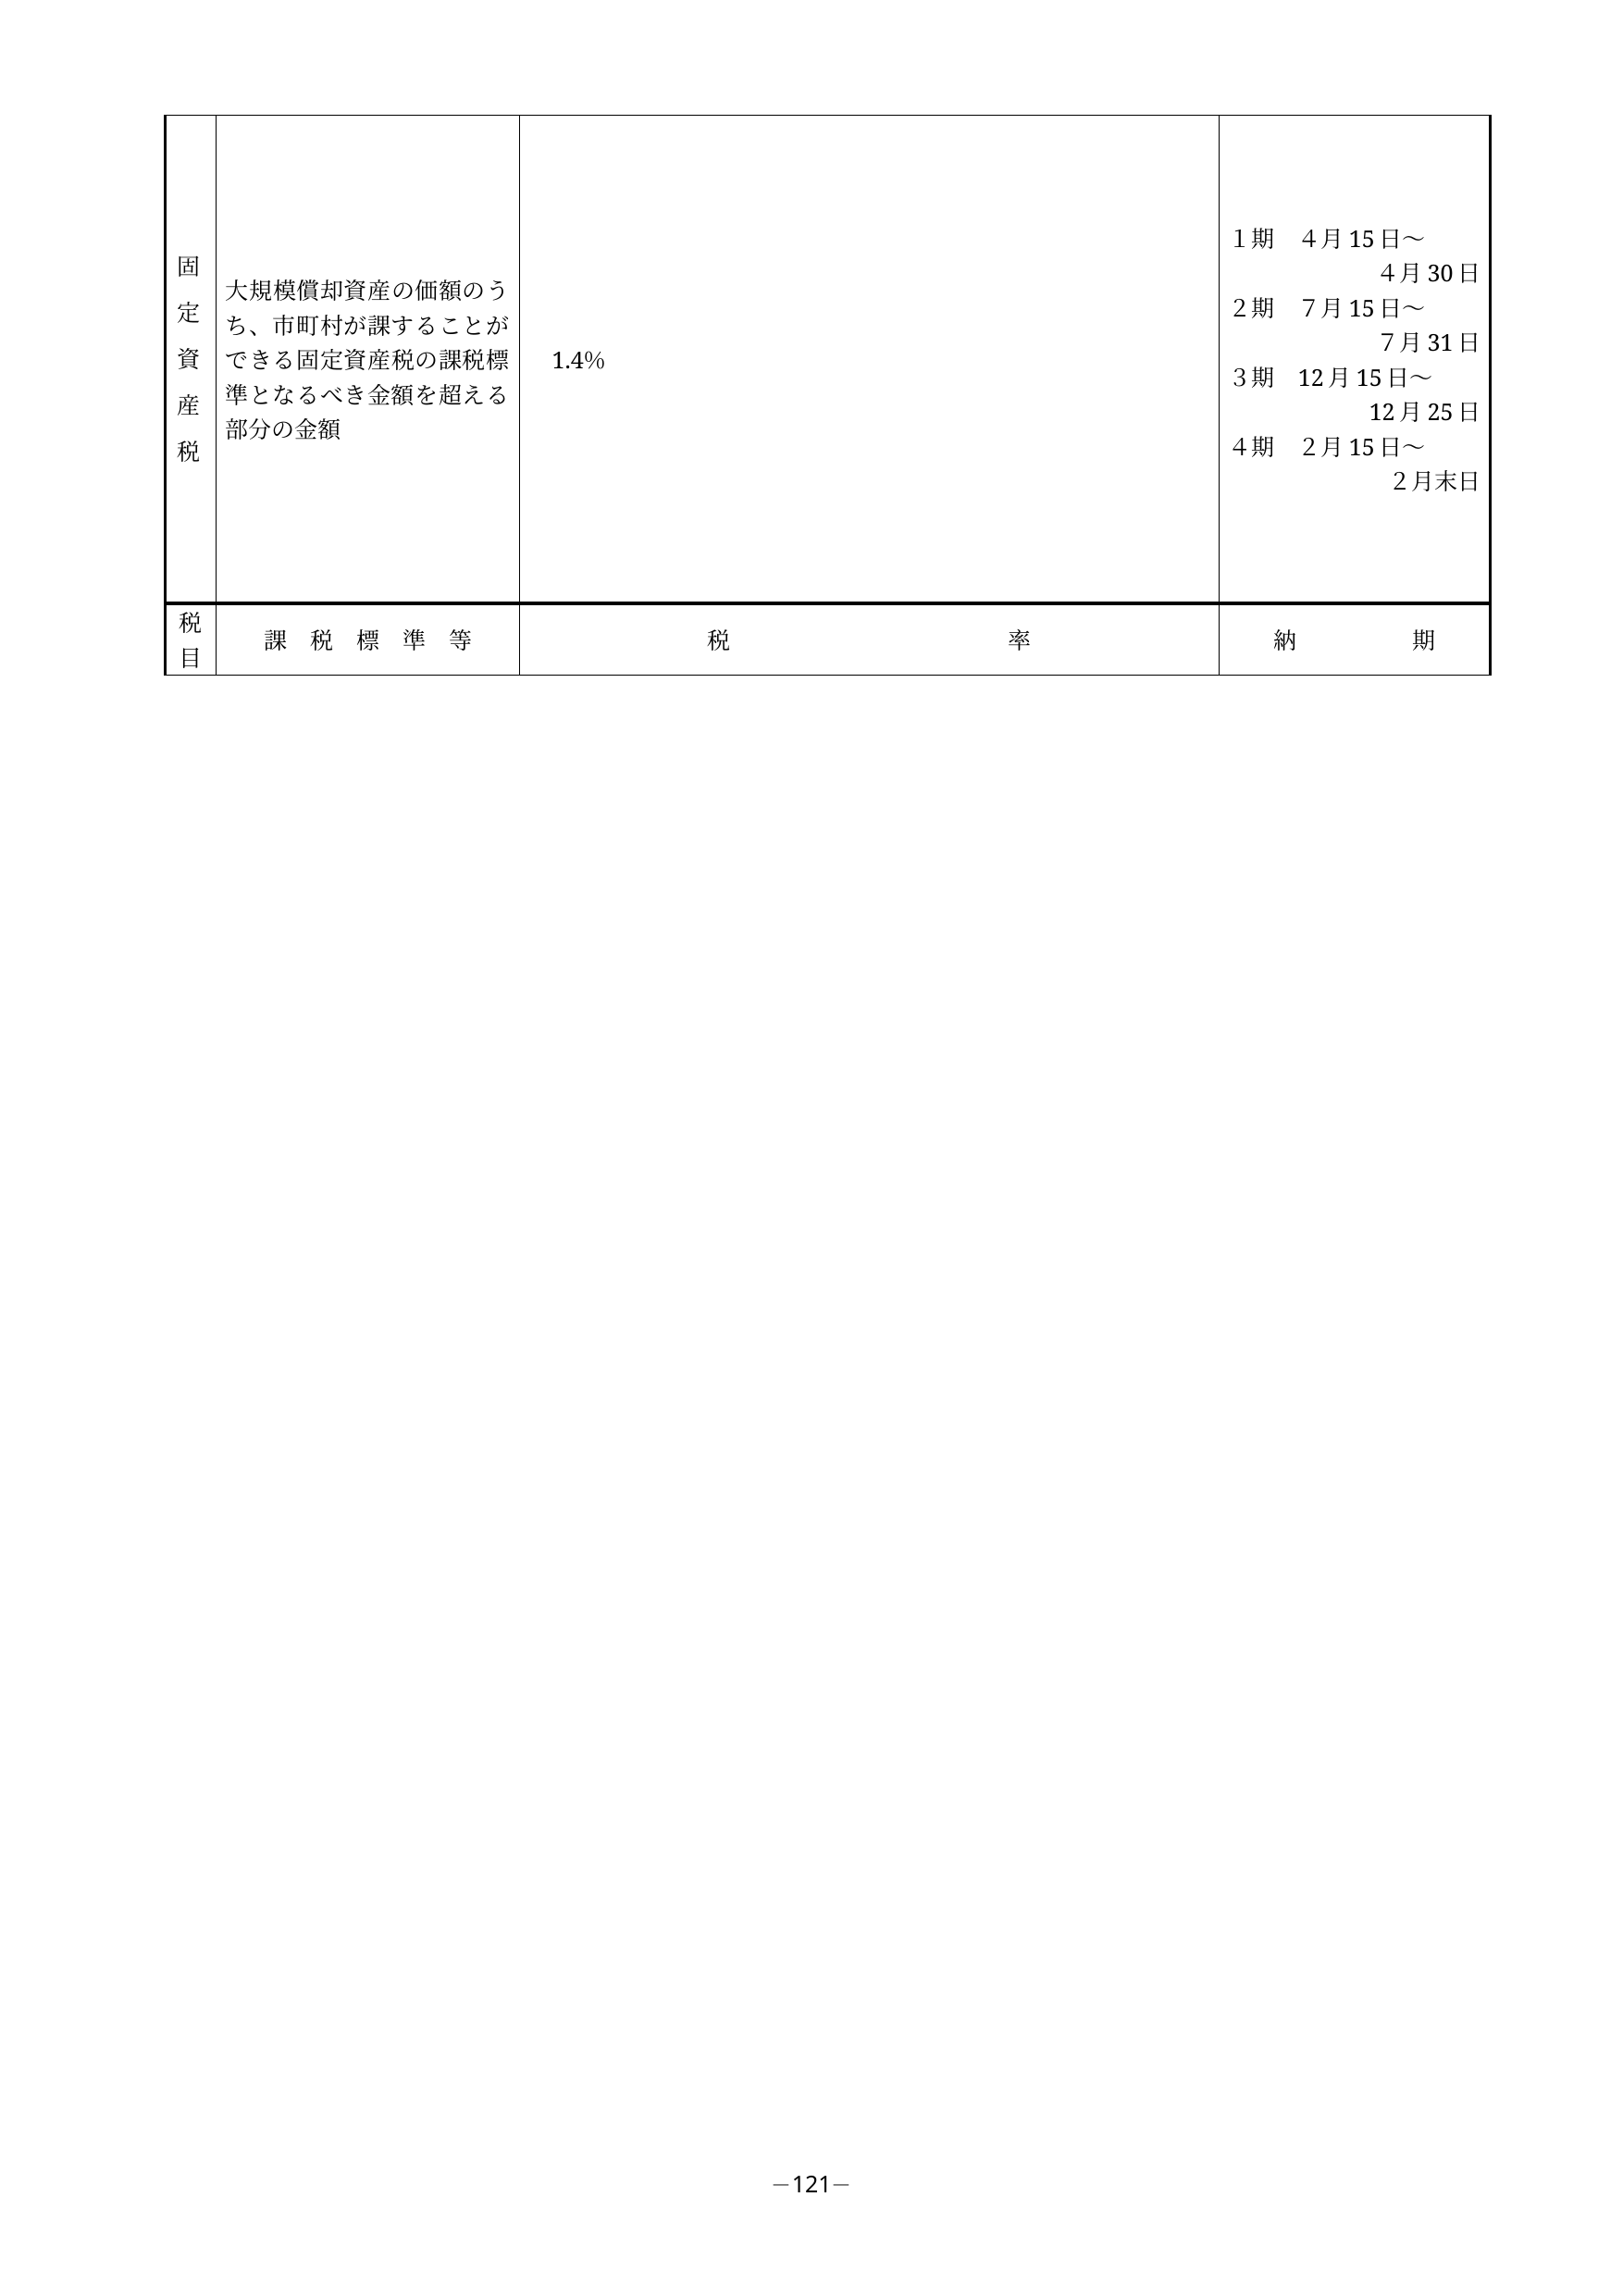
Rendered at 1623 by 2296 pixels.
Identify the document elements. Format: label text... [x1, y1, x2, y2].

table_cell 大規模償却資産の価額のうち、市町村が課することができる固定資産税の課税標準となるべき金額を超える部分の金額 [217, 116, 519, 602]
table_cell 税目 [167, 605, 216, 674]
table_cell 課 税 標 準 等 [217, 605, 519, 674]
table_cell 税 率 [520, 605, 1219, 674]
table_cell 1.4％ [520, 116, 1219, 602]
table_cell １期 ４月15日～ ４月30日 ２期 ７月15日～ ７月31日 ３期 12月15日～ 12月25日 ４期 ２月15日～ ２月末日 [1220, 116, 1489, 602]
table_cell 固 定 資 産 税 [167, 116, 216, 602]
table_cell 納 期 [1220, 605, 1489, 674]
